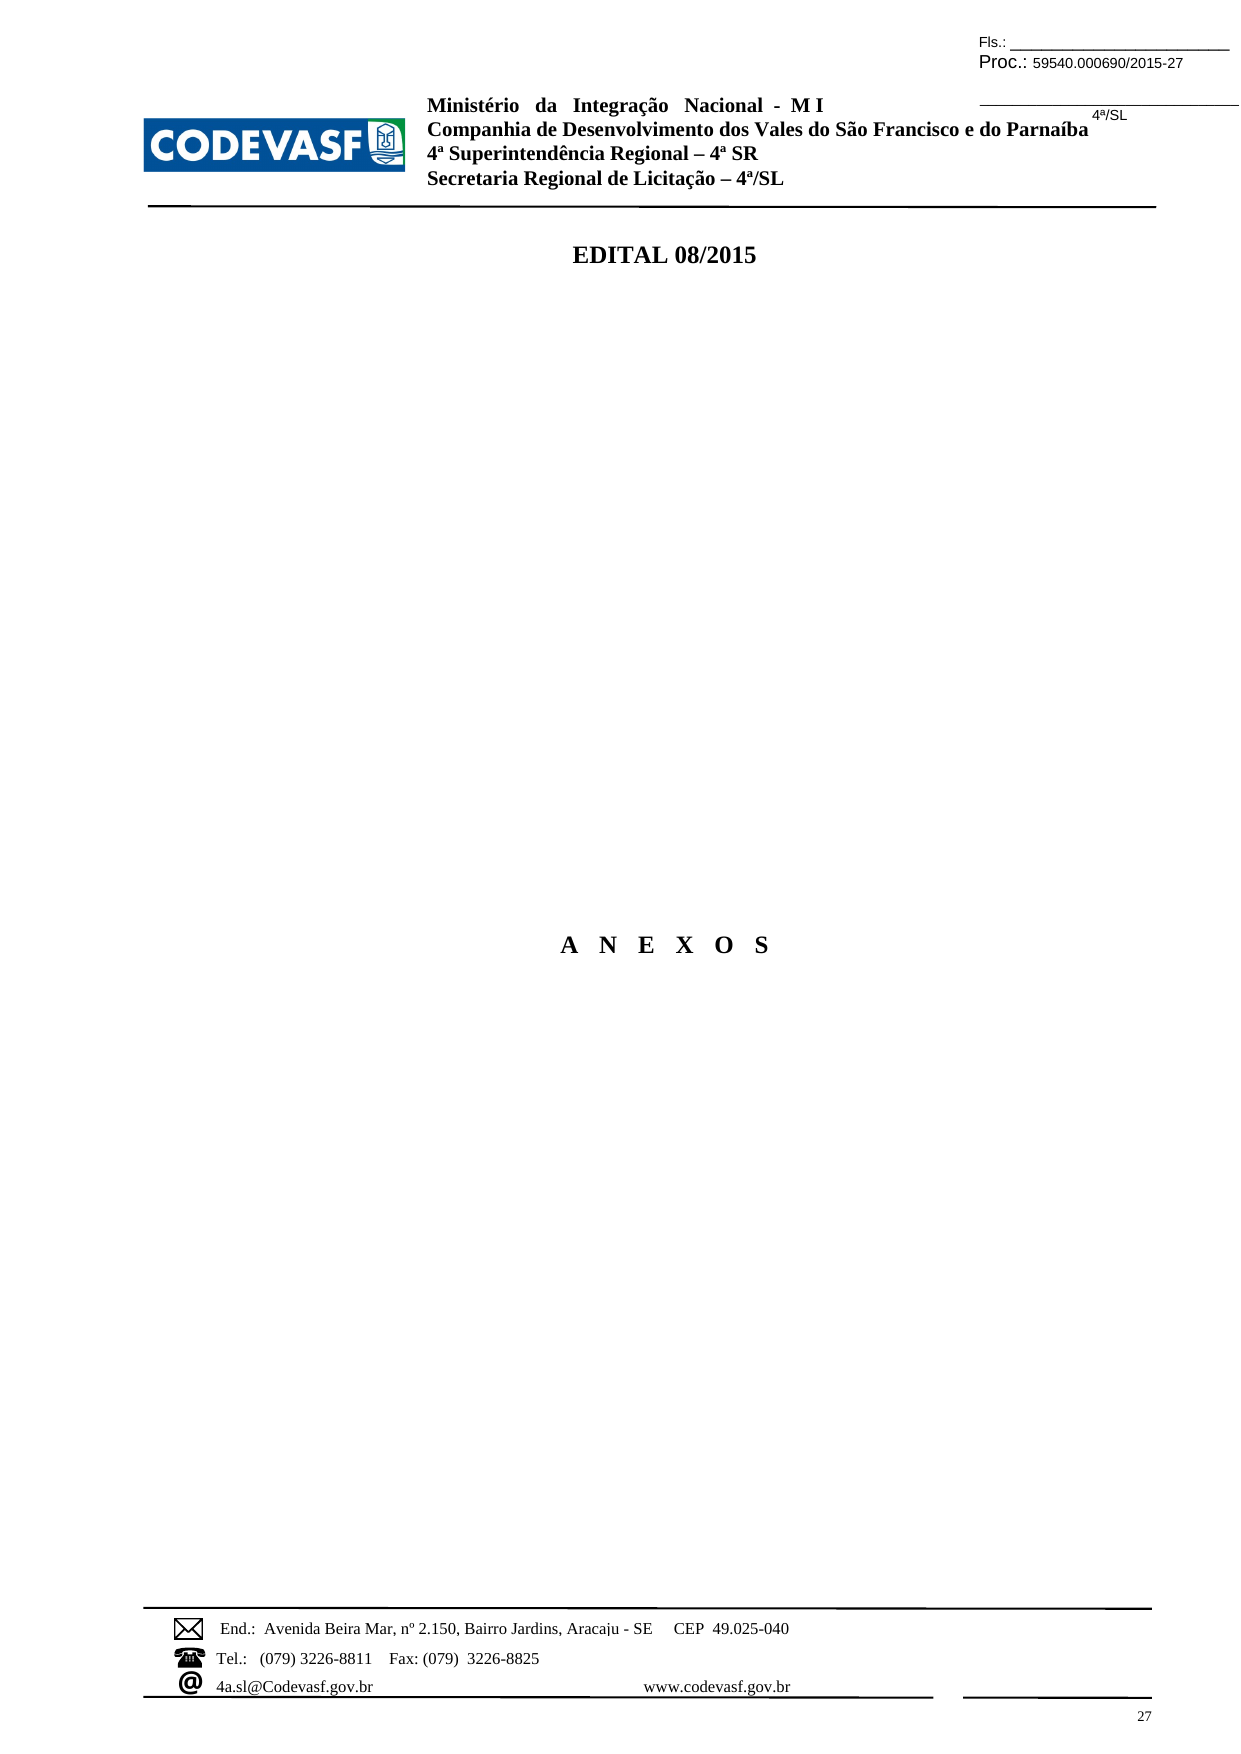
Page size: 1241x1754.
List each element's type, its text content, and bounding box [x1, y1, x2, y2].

picture [143, 118, 406, 172]
text ANEXOS [177, 931, 1152, 959]
text EDITAL 08/2015 [177, 241, 1152, 269]
